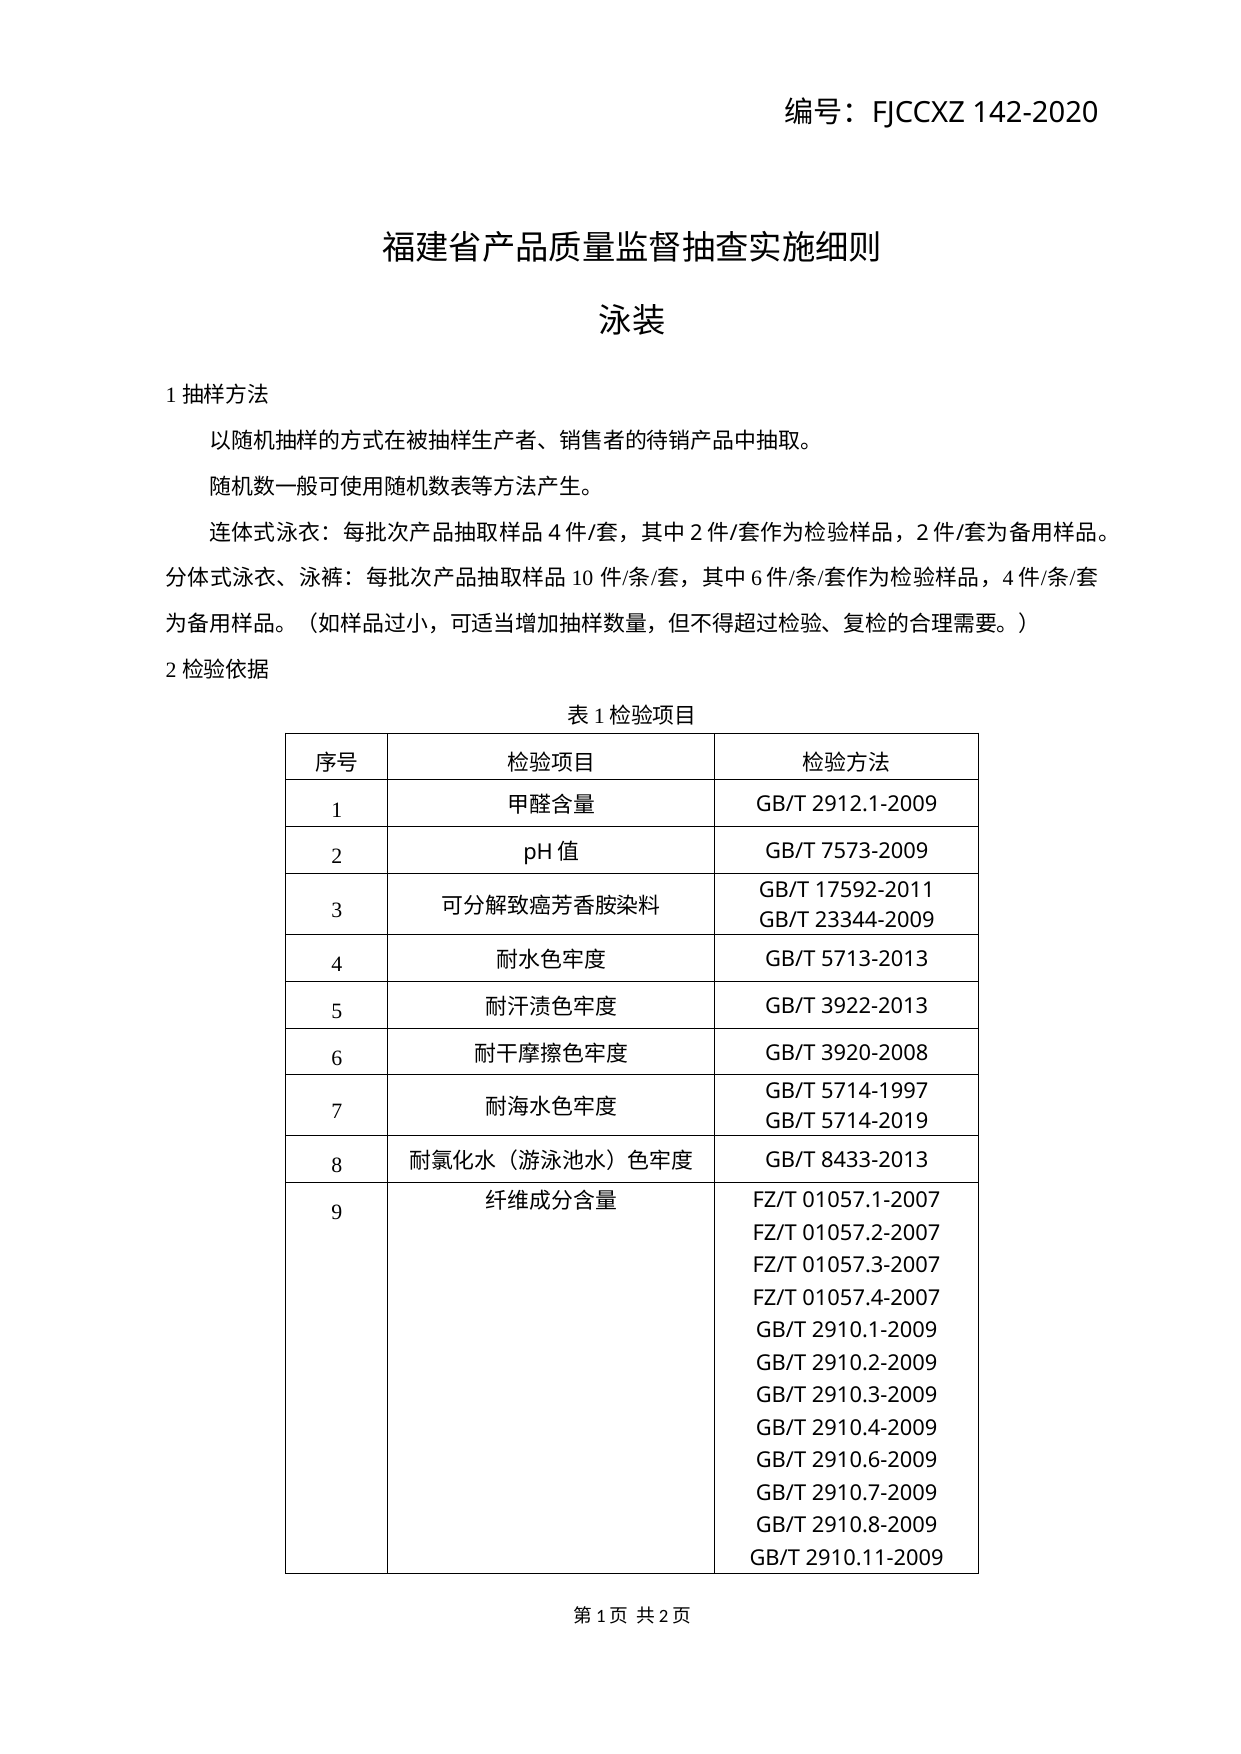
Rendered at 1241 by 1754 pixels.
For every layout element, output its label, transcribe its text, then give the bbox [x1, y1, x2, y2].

table_cell 8 [286, 1136, 387, 1182]
table_cell 2 [286, 827, 387, 873]
table_header 检验项目 [388, 734, 714, 779]
text 以随机抽样的方式在被抽样生产者、销售者的待销产品中抽取。 [165, 412, 1098, 457]
text 福建省产品质量监督抽查实施细则 [165, 221, 1098, 269]
table_cell 耐干摩擦色牢度 [388, 1029, 714, 1074]
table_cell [715, 1183, 978, 1573]
table_cell GB/T 2912.1-2009 [715, 780, 978, 826]
table_cell pH值 [388, 827, 714, 873]
text 随机数一般可使用随机数表等方法产生。 [165, 457, 1098, 503]
table_cell 可分解致癌芳香胺染料 [388, 874, 714, 934]
text 泳装 [165, 293, 1098, 342]
table_cell 4 [286, 935, 387, 981]
table_cell 6 [286, 1029, 387, 1074]
table_cell 纤维成分含量 [388, 1183, 714, 1573]
table_cell 9 [286, 1183, 387, 1573]
table_cell GB/T 3920-2008 [715, 1029, 978, 1074]
table_cell 1 [286, 780, 387, 826]
table_cell GB/T 17592-2011 GB/T 23344-2009 [715, 874, 978, 934]
table_header 检验方法 [715, 734, 978, 779]
table_cell GB/T 3922-2013 [715, 982, 978, 1027]
text 表1检验项目 [165, 687, 1098, 732]
text 2 检验依据 [165, 641, 1098, 687]
table_cell 5 [286, 982, 387, 1027]
text 1 抽样方法 [165, 366, 1098, 412]
table_cell GB/T 8433-2013 [715, 1136, 978, 1182]
table_cell GB/T 5714-1997 GB/T 5714-2019 [715, 1075, 978, 1135]
table_header 序号 [286, 734, 387, 779]
table_cell 耐水色牢度 [388, 935, 714, 981]
table_cell 耐海水色牢度 [388, 1075, 714, 1135]
table_cell 7 [286, 1075, 387, 1135]
table_cell 耐氯化水（游泳池水）色牢度 [388, 1136, 714, 1182]
table_cell GB/T 5713-2013 [715, 935, 978, 981]
table_cell 3 [286, 874, 387, 934]
table_cell 甲醛含量 [388, 780, 714, 826]
table_cell 耐汗渍色牢度 [388, 982, 714, 1027]
table_cell GB/T 7573-2009 [715, 827, 978, 873]
text 连体式泳衣：每批次产品抽取样品4件/套，其中2件/套作为检验样品，2件/套为备用样品。分体式泳衣、泳裤：每批次产品抽取样品10 件/条/套，其中6件/条/套作为检验样品，4件/条/套为备用样品。（如样品过小，可适当增加抽样数量，但不得超过检验、复检的合理需要。） [165, 503, 1098, 641]
